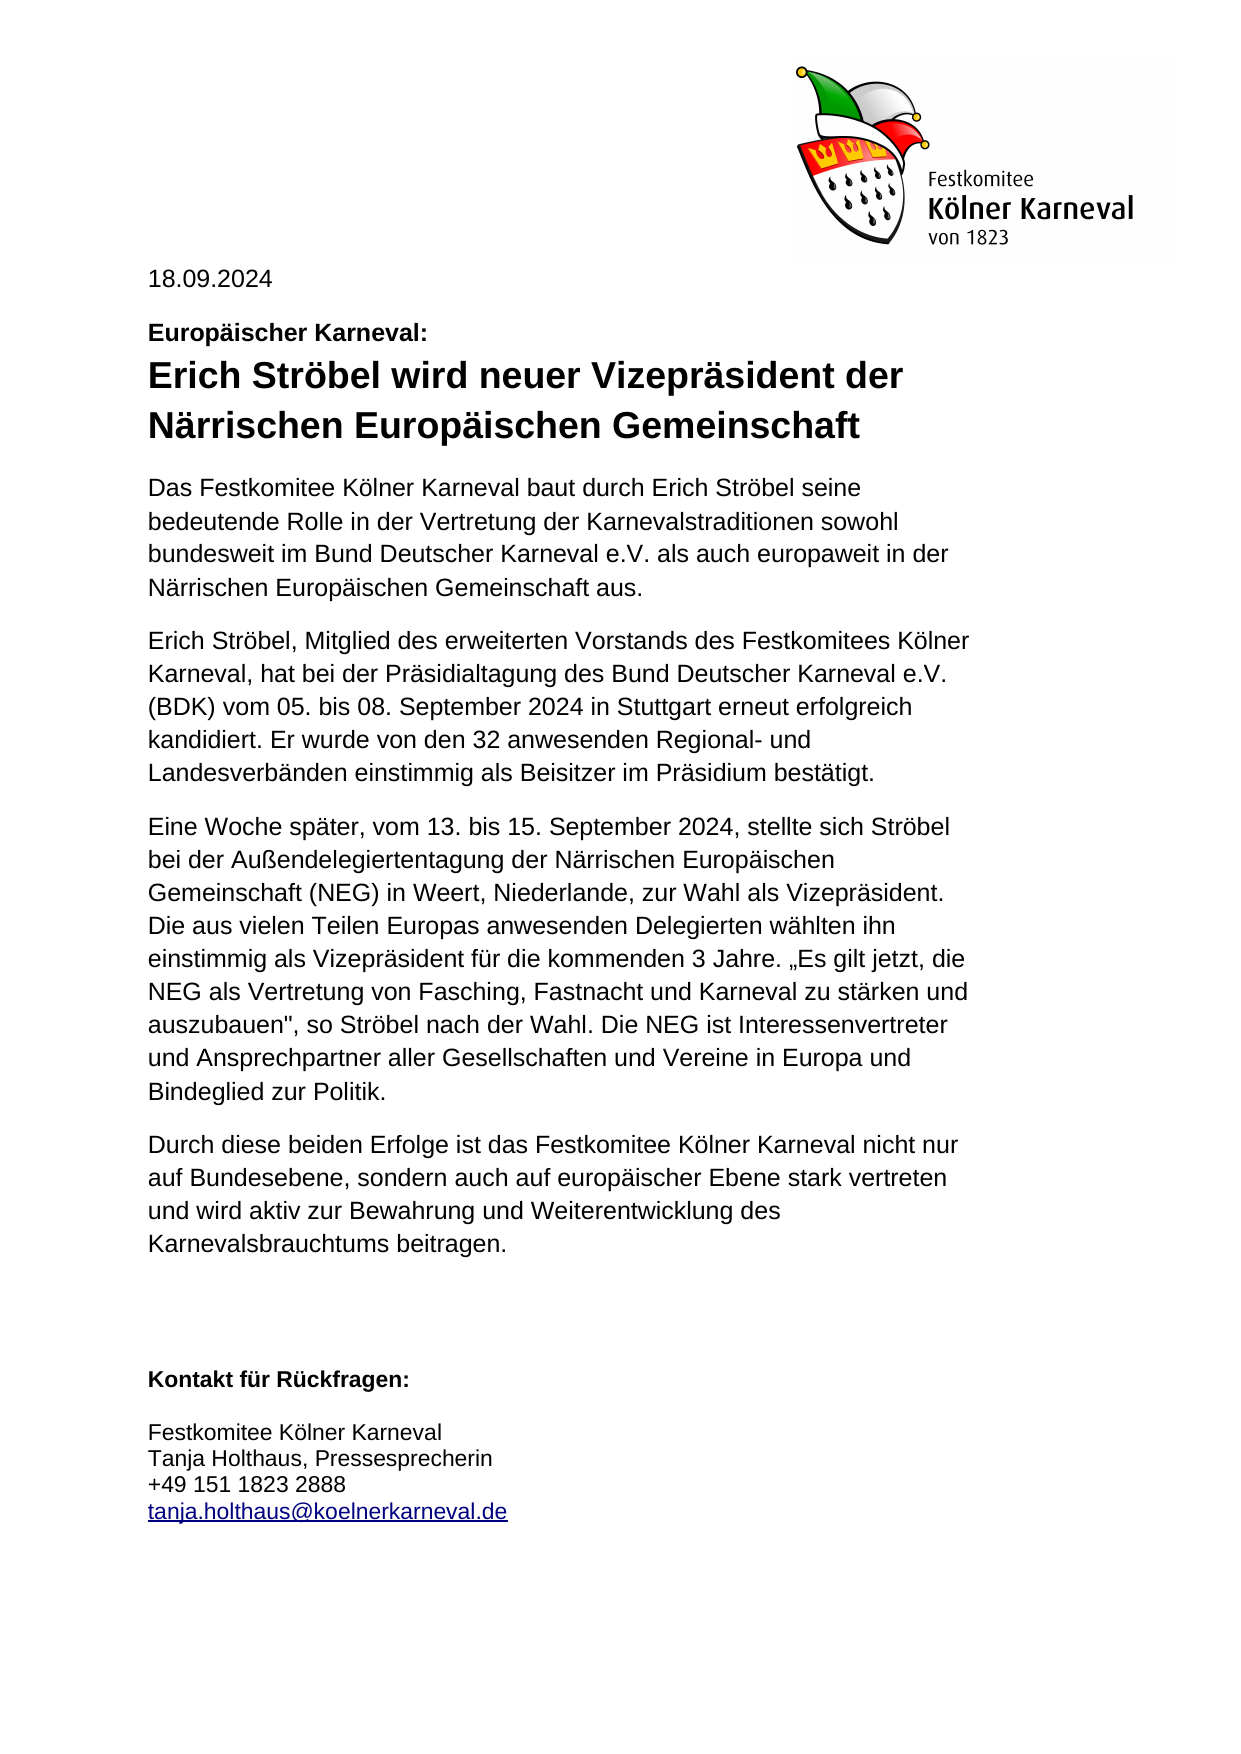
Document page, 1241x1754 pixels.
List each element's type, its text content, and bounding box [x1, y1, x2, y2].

text Kontakt für Rückfragen: [148, 1366, 974, 1392]
text Durch diese beiden Erfolge ist das Festkomitee Kölner Karneval nicht nur auf Bundesebene, sondern auch auf europäischer Ebene stark vertreten und wird aktiv zur Bewahrung und Weiterentwicklung des Karnevalsbrauchtums beitragen. [148, 1130, 974, 1258]
text Das Festkomitee Kölner Karneval baut durch Erich Ströbel seine bedeutende Rolle in der Vertretung der Karnevalstraditionen sowohl bundesweit im Bund Deutscher Karneval e.V. als auch europaweit in der Närrischen Europäischen Gemeinschaft aus. [148, 473, 974, 601]
text Tanja Holthaus, Pressesprecherin [148, 1445, 974, 1471]
text +49 151 1823 2888 [148, 1471, 974, 1498]
text Europäischer Karneval: Erich Ströbel wird neuer Vizepräsident der Närrischen Europäischen Gemeinschaft [148, 318, 974, 446]
text tanja.holthaus@koelnerkarneval.de [148, 1498, 974, 1524]
picture [793, 57, 1174, 261]
text Festkomitee Kölner Karneval [148, 1418, 974, 1445]
text 18.09.2024 [148, 236, 974, 293]
text Erich Ströbel, Mitglied des erweiterten Vorstands des Festkomitees Kölner Karneval, hat bei der Präsidialtagung des Bund Deutscher Karneval e.V. (BDK) vom 05. bis 08. September 2024 in Stuttgart erneut erfolgreich kandidiert. Er wurde von den 32 anwesenden Regional- und Landesverbänden einstimmig als Beisitzer im Präsidium bestätigt. [148, 626, 974, 787]
text Eine Woche später, vom 13. bis 15. September 2024, stellte sich Ströbel bei der Außendelegiertentagung der Närrischen Europäischen Gemeinschaft (NEG) in Weert, Niederlande, zur Wahl als Vizepräsident. Die aus vielen Teilen Europas anwesenden Delegierten wählten ihn einstimmig als Vizepräsident für die kommenden 3 Jahre. „Es gilt jetzt, die NEG als Vertretung von Fasching, Fastnacht und Karneval zu stärken und auszubauen", so Ströbel nach der Wahl. Die NEG ist Interessenvertreter und Ansprechpartner aller Gesellschaften und Vereine in Europa und Bindeglied zur Politik. [148, 812, 974, 1105]
